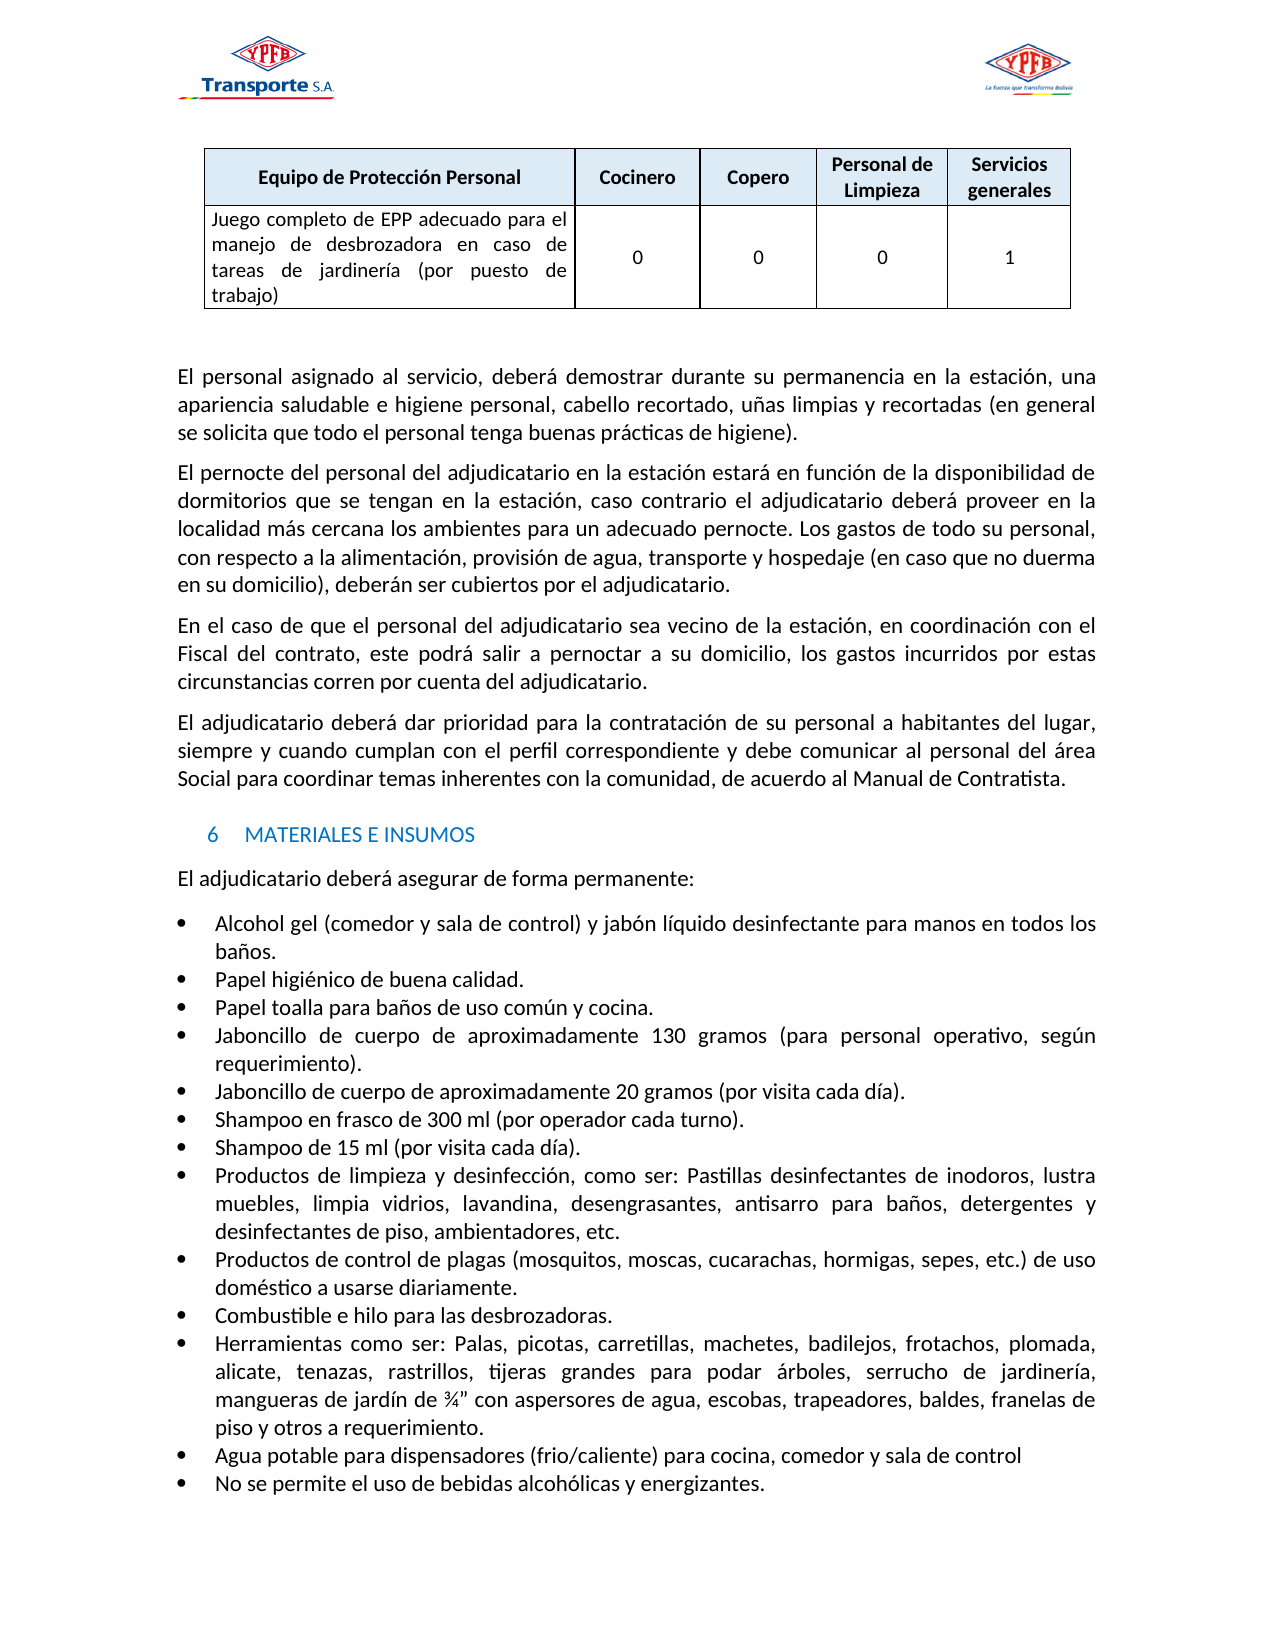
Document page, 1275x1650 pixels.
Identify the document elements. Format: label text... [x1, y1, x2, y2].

list Agua potable para dispensadores (frio/caliente) para cocina, comedor y sala de control [177, 1442, 1098, 1469]
list Papel toalla para baños de uso común y cocina. [177, 993, 1098, 1021]
text El personal asignado al servicio, deberá demostrar durante su permanencia en la estación, una apariencia saludable e higiene personal, cabello recortado, uñas limpias y recortadas (en general se solicita que todo el personal tenga buenas prácticas de higiene). [177, 362, 1098, 446]
text El adjudicatario deberá asegurar de forma permanente: [177, 864, 1098, 892]
text El pernocte del personal del adjudicatario en la estación estará en función de la disponibilidad de dormitorios que se tengan en la estación, caso contrario el adjudicatario deberá proveer en la localidad más cercana los ambientes para un adecuado pernocte. Los gastos de todo su personal, con respecto a la alimentación, provisión de agua, transporte y hospedaje (en caso que no duerma en su domicilio), deberán ser cubiertos por el adjudicatario. [177, 458, 1098, 599]
table_cell 0 [817, 206, 947, 308]
list Combustible e hilo para las desbrozadoras. [177, 1301, 1098, 1329]
list Papel higiénico de buena calidad. [177, 965, 1098, 993]
list Shampoo en frasco de 300 ml (por operador cada turno). [177, 1105, 1098, 1133]
table_header Equipo de Protección Personal [205, 149, 574, 205]
list Jaboncillo de cuerpo de aproximadamente 20 gramos (por visita cada día). [177, 1077, 1098, 1105]
list Productos de control de plagas (mosquitos, moscas, cucarachas, hormigas, sepes, etc.) de uso doméstico a usarse diariamente. [177, 1245, 1098, 1301]
list Productos de limpieza y desinfección, como ser: Pastillas desinfectantes de inodoros, lustra muebles, limpia vidrios, lavandina, desengrasantes, antisarro para baños, detergentes y desinfectantes de piso, ambientadores, etc. [177, 1161, 1098, 1245]
list Herramientas como ser: Palas, picotas, carretillas, machetes, badilejos, frotachos, plomada, alicate, tenazas, rastrillos, tijeras grandes para podar árboles, serrucho de jardinería, mangueras de jardín de ¾” con aspersores de agua, escobas, trapeadores, baldes, franelas de piso y otros a requerimiento. [177, 1329, 1098, 1442]
list Shampoo de 15 ml (por visita cada día). [177, 1133, 1098, 1161]
list Alcohol gel (comedor y sala de control) y jabón líquido desinfectante para manos en todos los baños. [177, 909, 1098, 965]
table_header Servicios generales [948, 149, 1070, 205]
table_header Cocinero [576, 149, 699, 205]
table_cell Juego completo de EPP adecuado para el manejo de desbrozadora en caso de tareas de jardinería (por puesto de trabajo) [205, 206, 574, 308]
list Jaboncillo de cuerpo de aproximadamente 130 gramos (para personal operativo, según requerimiento). [177, 1021, 1098, 1077]
table_header Copero [701, 149, 816, 205]
picture [177, 35, 334, 100]
text En el caso de que el personal del adjudicatario sea vecino de la estación, en coordinación con el Fiscal del contrato, este podrá salir a pernoctar a su domicilio, los gastos incurridos por estas circunstancias corren por cuenta del adjudicatario. [177, 611, 1098, 695]
list No se permite el uso de bebidas alcohólicas y energizantes. [177, 1469, 1098, 1498]
table_header Personal de Limpieza [817, 149, 947, 205]
picture [976, 39, 1078, 100]
table_cell 0 [701, 206, 816, 308]
text El adjudicatario deberá dar prioridad para la contratación de su personal a habitantes del lugar, siempre y cuando cumplan con el perfil correspondiente y debe comunicar al personal del área Social para coordinar temas inherentes con la comunidad, de acuerdo al Manual de Contratista. [177, 708, 1098, 792]
list MATERIALES E INSUMOS [207, 820, 1098, 848]
table_cell 0 [576, 206, 699, 308]
table_cell 1 [948, 206, 1070, 308]
